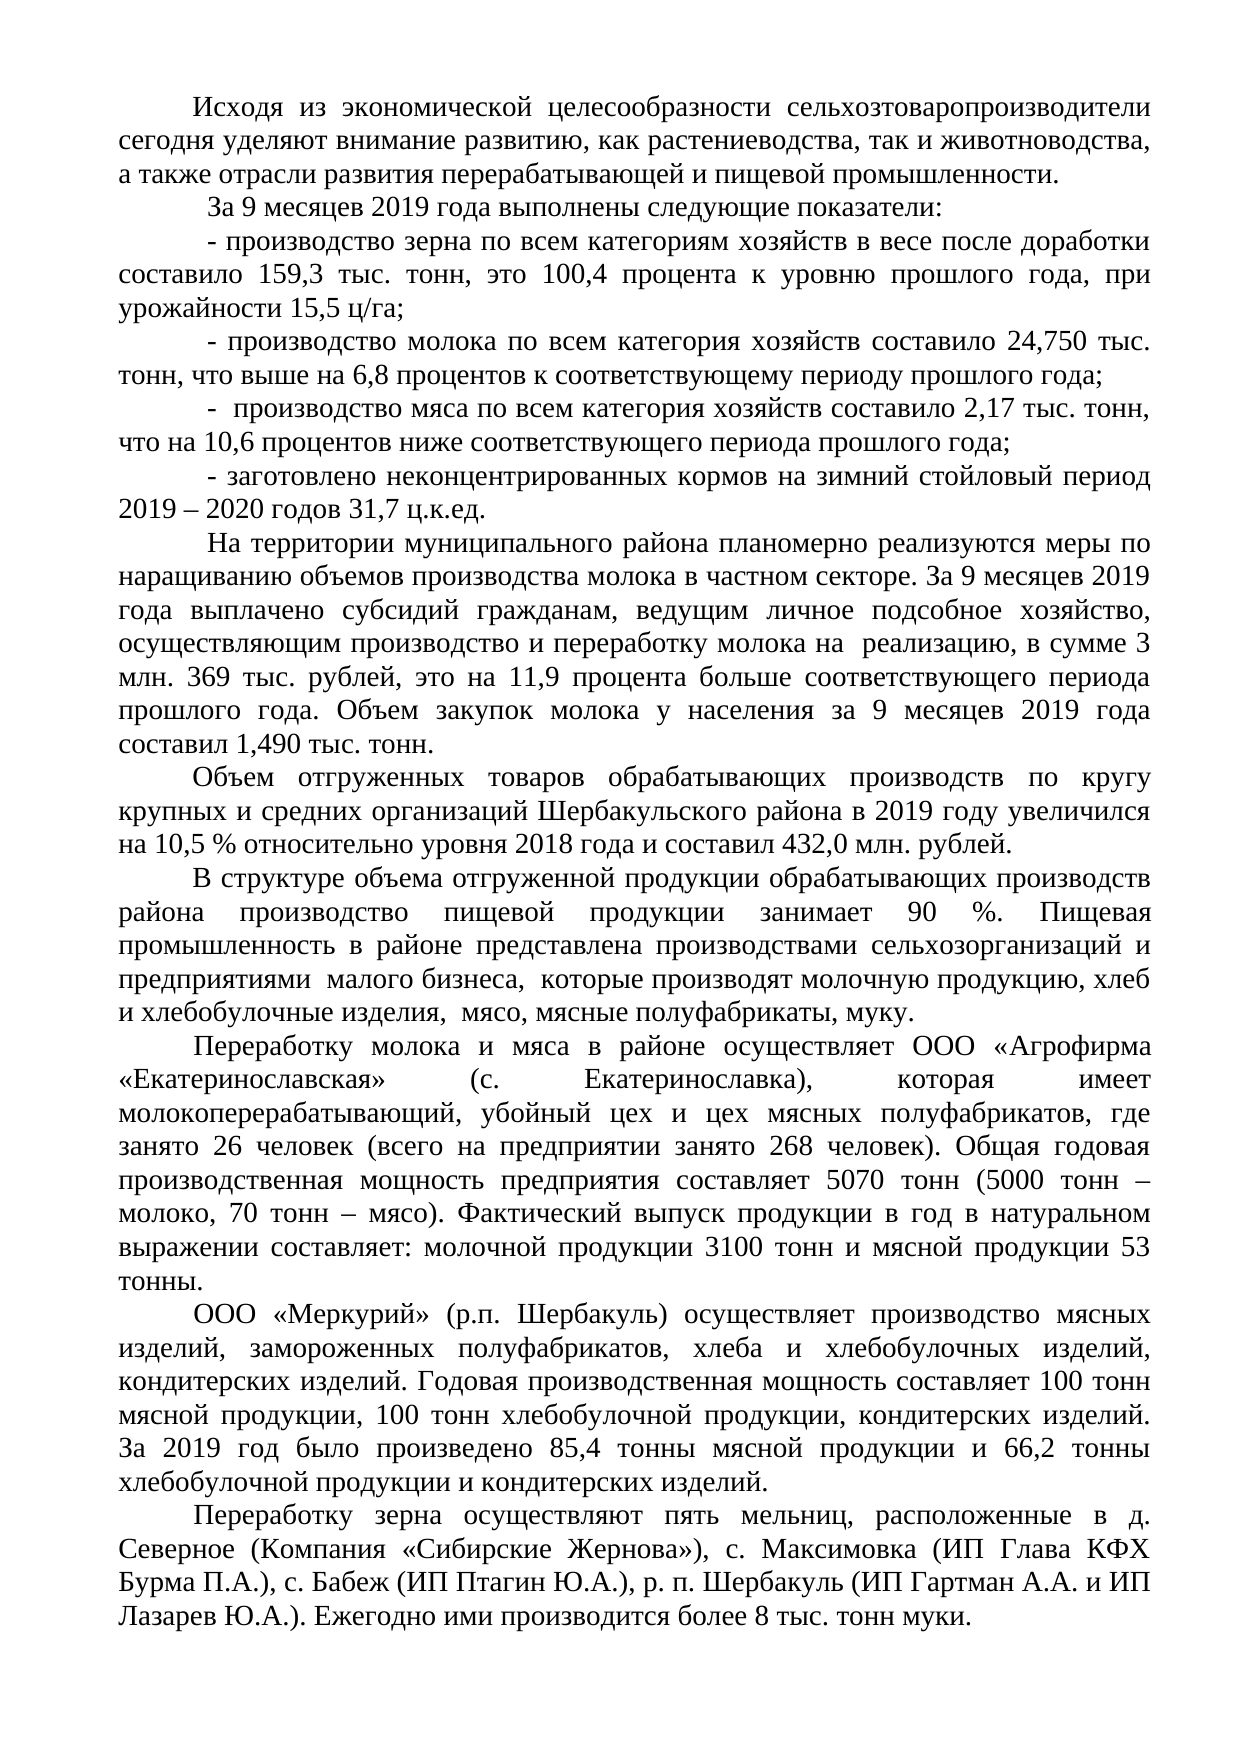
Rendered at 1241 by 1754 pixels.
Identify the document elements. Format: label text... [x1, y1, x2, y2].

text Переработку молока и мяса в районе осуществляет ООО «Агрофирма «Екатеринославская» (с. Екатеринославка), которая имеет молокоперерабатывающий, убойный цех и цех мясных полуфабрикатов, где занято 26 человек (всего на предприятии занято 268 человек). Общая годовая производственная мощность предприятия составляет 5070 тонн (5000 тонн – молоко, 70 тонн – мясо). Фактический выпуск продукции в год в натуральном выражении составляет: молочной продукции 3100 тонн и мясной продукции 53 тонны. [118, 1028, 1152, 1296]
text - производство зерна по всем категориям хозяйств в весе после доработки составило 159,3 тыс. тонн, это 100,4 процента к уровню прошлого года, при урожайности 15,5 ц/га; [118, 223, 1152, 323]
text За 9 месяцев 2019 года выполнены следующие показатели: [118, 189, 1152, 223]
text - производство молока по всем категория хозяйств составило 24,750 тыс. тонн, что выше на 6,8 процентов к соответствующему периоду прошлого года; [118, 323, 1152, 391]
text На территории муниципального района планомерно реализуются меры по наращиванию объемов производства молока в частном секторе. За 9 месяцев 2019 года выплачено субсидий гражданам, ведущим личное подсобное хозяйство, осуществляющим производство и переработку молока на реализацию, в сумме 3 млн. 369 тыс. рублей, это на 11,9 процента больше соответствующего периода прошлого года. Объем закупок молока у населения за 9 месяцев 2019 года составил 1,490 тыс. тонн. [118, 525, 1152, 759]
text - заготовлено неконцентрированных кормов на зимний стойловый период 2019 – 2020 годов 31,7 ц.к.ед. [118, 458, 1152, 525]
text Переработку зерна осуществляют пять мельниц, расположенные в д. Северное (Компания «Сибирские Жернова»), с. Максимовка (ИП Глава КФХ Бурма П.А.), с. Бабеж (ИП Птагин Ю.А.), р. п. Шербакуль (ИП Гартман А.А. и ИП Лазарев Ю.А.). Ежегодно ими производится более 8 тыс. тонн муки. [118, 1497, 1152, 1632]
text Исходя из экономической целесообразности сельхозтоваропроизводители сегодня уделяют внимание развитию, как растениеводства, так и животноводства, а также отрасли развития перерабатывающей и пищевой промышленности. [118, 89, 1152, 189]
text В структуре объема отгруженной продукции обрабатывающих производств района производство пищевой продукции занимает 90 %. Пищевая промышленность в районе представлена производствами сельхозорганизаций и предприятиями малого бизнеса, которые производят молочную продукцию, хлеб и хлебобулочные изделия, мясо, мясные полуфабрикаты, муку. [118, 860, 1152, 1028]
text - производство мяса по всем категория хозяйств составило 2,17 тыс. тонн, что на 10,6 процентов ниже соответствующего периода прошлого года; [118, 391, 1152, 458]
text Объем отгруженных товаров обрабатывающих производств по кругу крупных и средних организаций Шербакульского района в 2019 году увеличился на 10,5 % относительно уровня 2018 года и составил 432,0 млн. рублей. [118, 759, 1152, 860]
text ООО «Меркурий» (р.п. Шербакуль) осуществляет производство мясных изделий, замороженных полуфабрикатов, хлеба и хлебобулочных изделий, кондитерских изделий. Годовая производственная мощность составляет 100 тонн мясной продукции, 100 тонн хлебобулочной продукции, кондитерских изделий. За 2019 год было произведено 85,4 тонны мясной продукции и 66,2 тонны хлебобулочной продукции и кондитерских изделий. [118, 1296, 1152, 1497]
